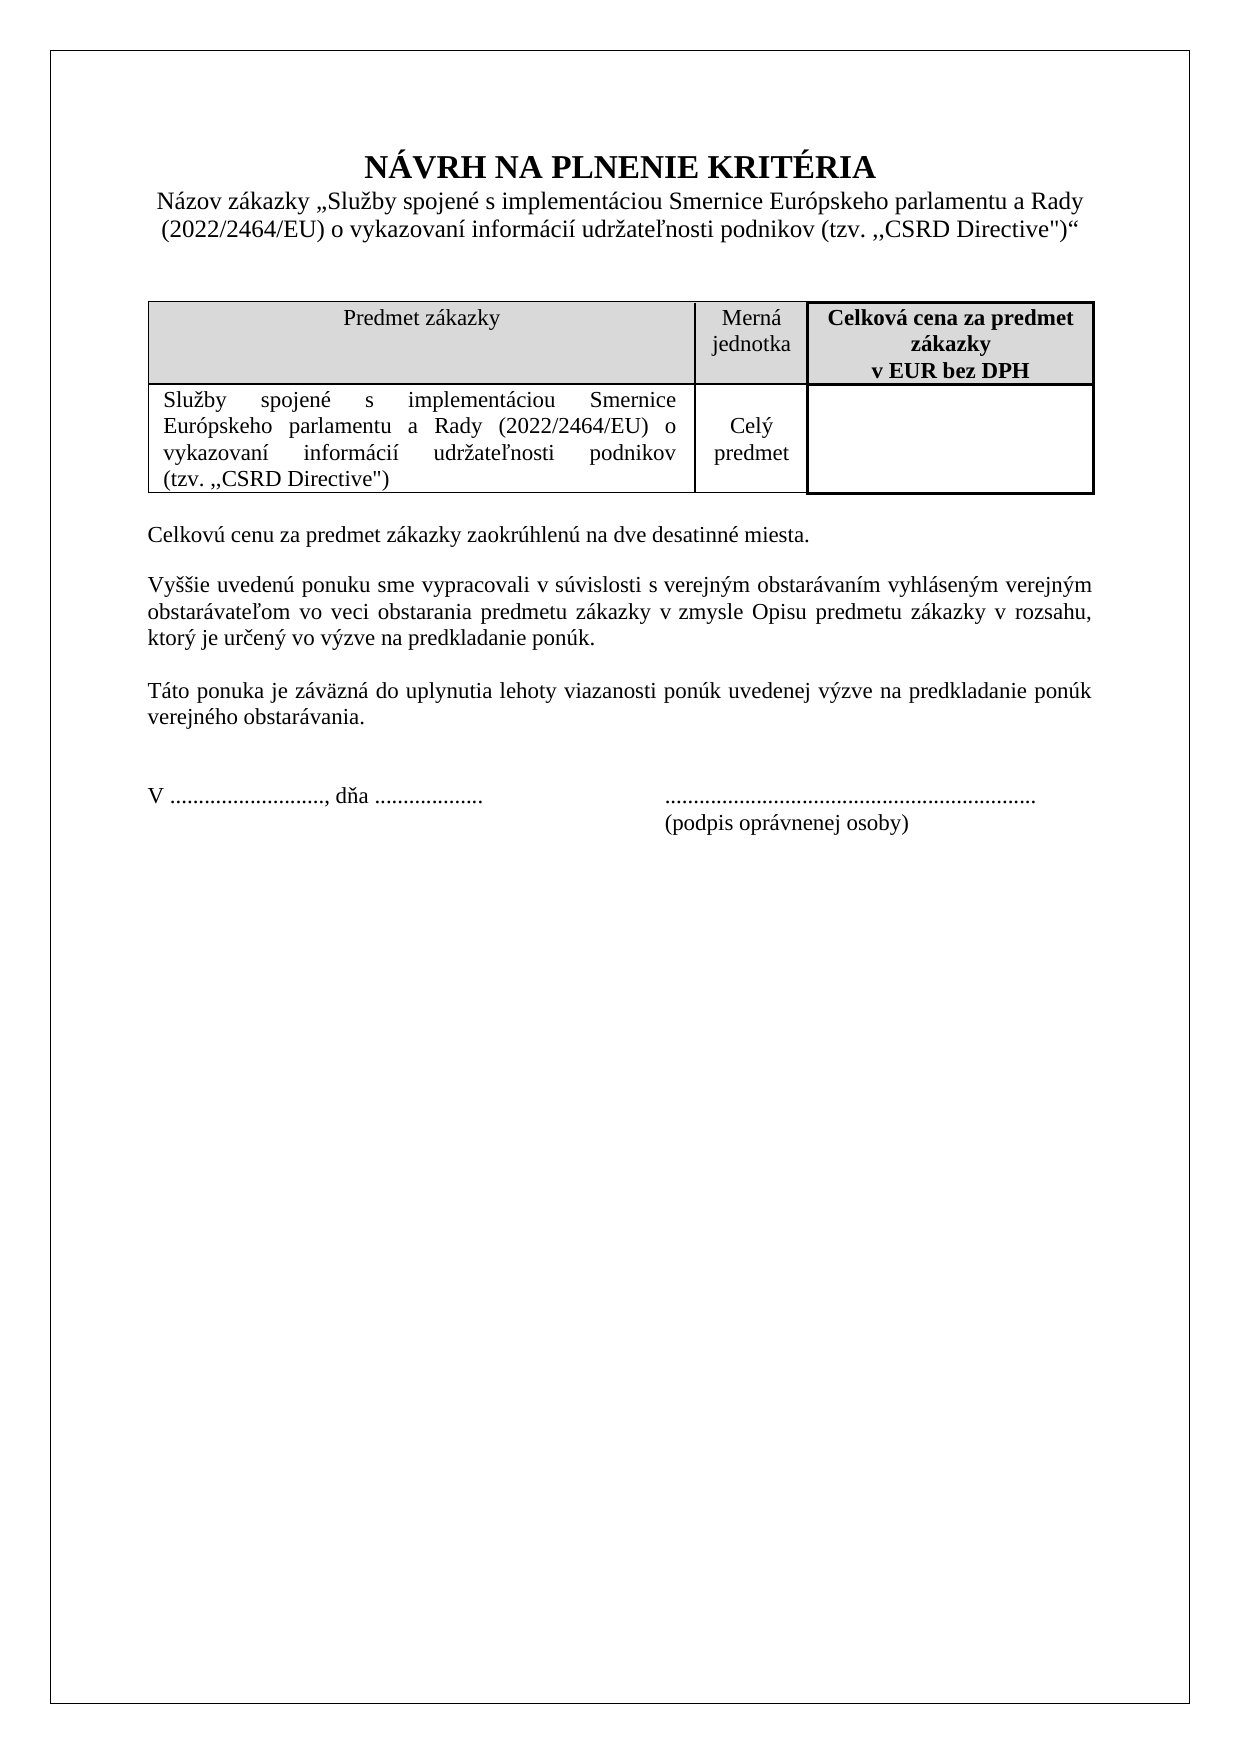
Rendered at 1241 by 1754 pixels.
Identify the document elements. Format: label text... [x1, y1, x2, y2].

table_cell Celý predmet [696, 385, 806, 492]
text Celkovú cenu za predmet zákazky zaokrúhlenú na dve desatinné miesta. [147, 521, 1093, 547]
table_cell [809, 386, 1092, 492]
text Názov zákazky „Služby spojené s implementáciou Smernice Európskeho parlamentu a Rady (2022/2464/EU) o vykazovaní informácií udržateľnosti podnikov (tzv. ,,CSRD Directive")“ [147, 186, 1093, 243]
table_header Predmet zákazky [149, 302, 695, 383]
text (podpis oprávnenej osoby) [591, 809, 1093, 835]
text Vyššie uvedenú ponuku sme vypracovali v súvislosti s verejným obstarávaním vyhláseným verejným obstarávateľom vo veci obstarania predmetu zákazky v zmysle Opisu predmetu zákazky v rozsahu, ktorý je určený vo výzve na predkladanie ponúk. [147, 571, 1093, 651]
table_header Celková cena za predmet zákazky v EUR bez DPH [809, 304, 1092, 383]
table_cell Služby spojené s implementáciou Smernice Európskeho parlamentu a Rady (2022/2464/EU) o vykazovaní informácií udržateľnosti podnikov (tzv. ,,CSRD Directive") [149, 385, 694, 492]
text Táto ponuka je záväzná do uplynutia lehoty viazanosti ponúk uvedenej výzve na predkladanie ponúk verejného obstarávania. [147, 677, 1093, 729]
table_header Merná jednotka [696, 302, 806, 383]
text V ..........................., dňa ................... ................................................................. [147, 782, 1093, 809]
text NÁVRH NA PLNENIE KRITÉRIA [147, 147, 1093, 186]
